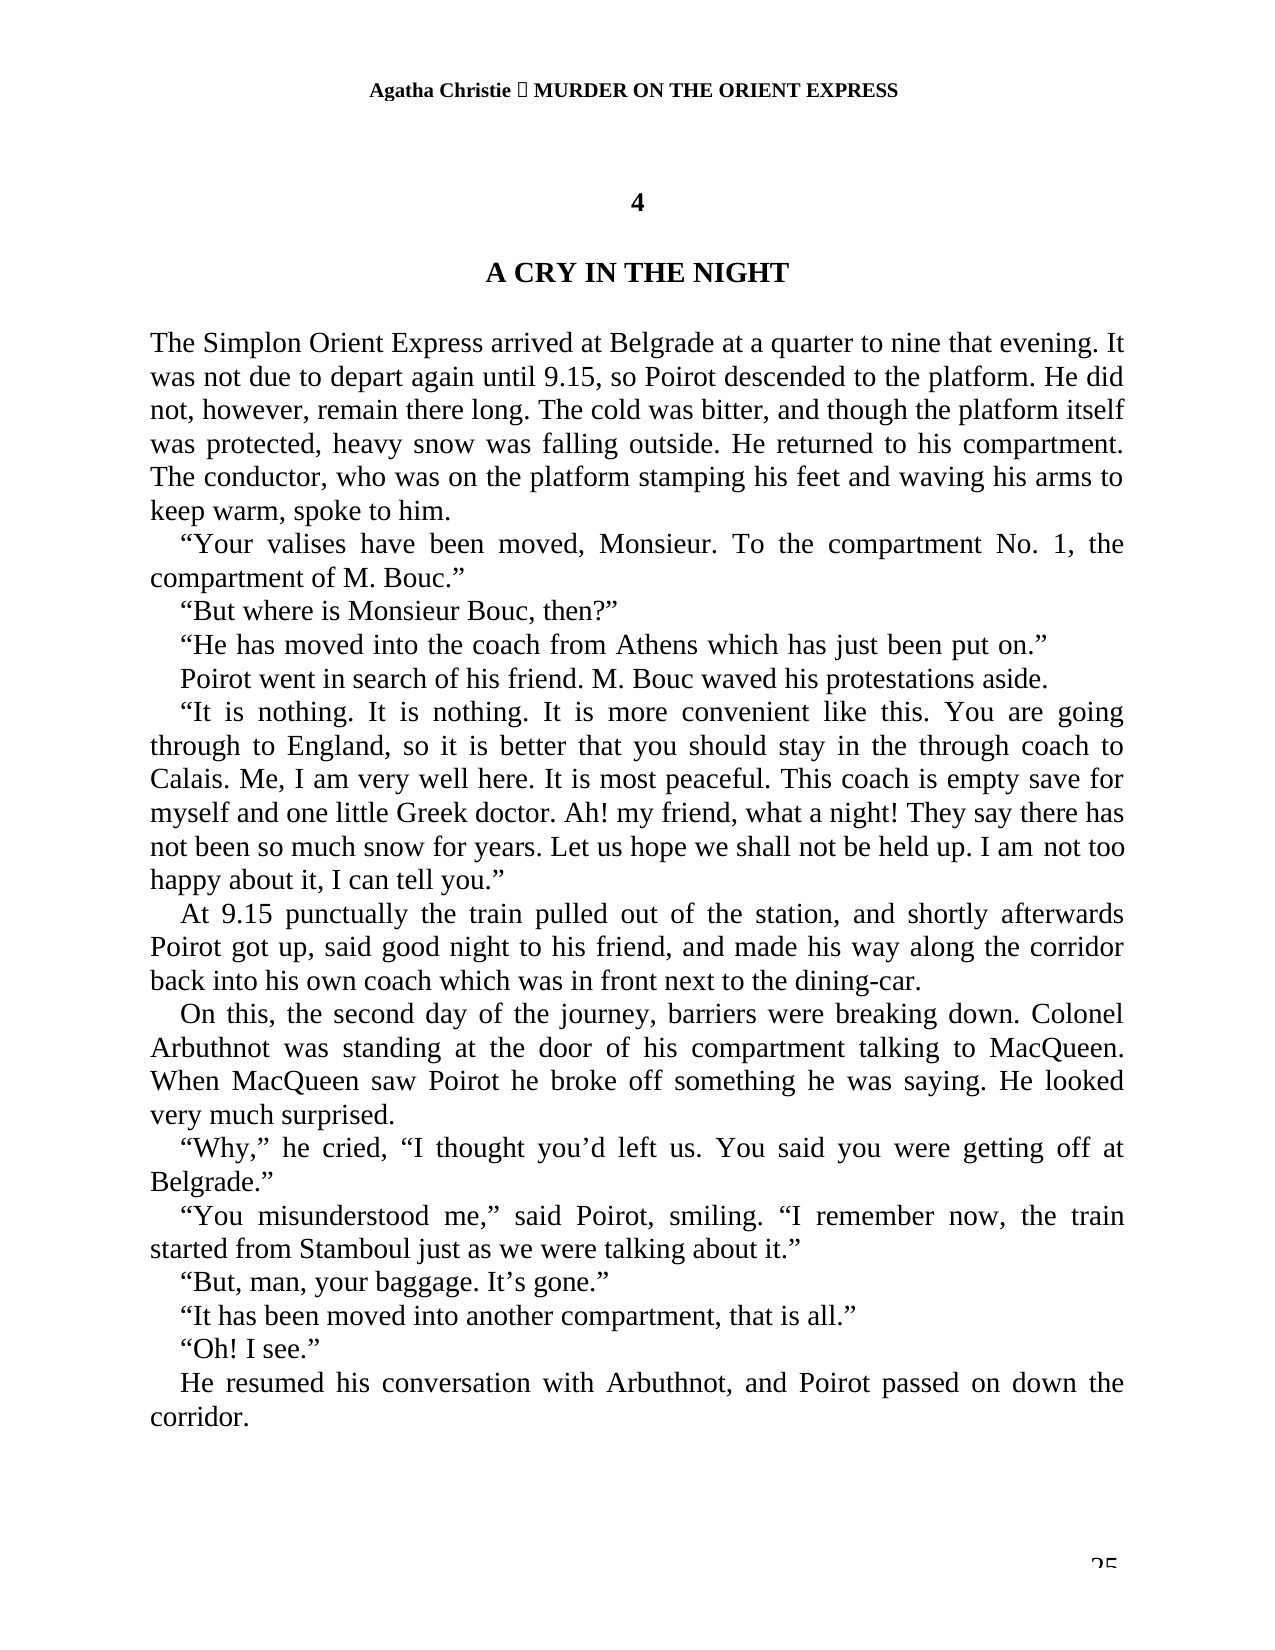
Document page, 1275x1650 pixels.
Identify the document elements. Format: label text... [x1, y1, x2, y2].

text “You misunderstood me,” said Poirot, smiling. “I remember now, the train started from Stamboul just as we were talking about it.” [150, 1198, 1125, 1265]
text 4 [137, 186, 1137, 217]
text At 9.15 punctually the train pulled out of the station, and shortly afterwards Poirot got up, said good night to his friend, and made his way along the corridor back into his own coach which was in front next to the dining-car. [150, 896, 1125, 996]
text The Simplon Orient Express arrived at Belgrade at a quarter to nine that evening. It was not due to depart again until 9.15, so Poirot descended to the platform. He did not, however, remain there long. The cold was bitter, and though the platform itself was protected, heavy snow was falling outside. He returned to his compartment. The conductor, who was on the platform stamping his feet and waving his arms to keep warm, spoke to him. [150, 325, 1125, 527]
text “He has moved into the coach from Athens which has just been put on.” Poirot went in search of his friend. M. Bouc waved his protestations aside. [180, 627, 1049, 694]
text He resumed his conversation with Arbuthnot, and Poirot passed on down the corridor. [150, 1365, 1125, 1432]
text “Your valises have been moved, Monsieur. To the compartment No. 1, the compartment of M. Bouc.” [150, 527, 1125, 594]
text “But, man, your baggage. It’s gone.” [180, 1265, 1137, 1298]
text “It is nothing. It is nothing. It is more convenient like this. You are going through to England, so it is better that you should stay in the through coach to Calais. Me, I am very well here. It is most peaceful. This coach is empty save for myself and one little Greek doctor. Ah! my friend, what a night! They say there has not been so much snow for years. Let us hope we shall not be held up. I am not too happy about it, I can tell you.” [150, 694, 1126, 896]
text “It has been moved into another compartment, that is all.” “Oh! I see.” [180, 1298, 856, 1365]
text “Why,” he cried, “I thought you’d left us. You said you were getting off at Belgrade.” [150, 1131, 1125, 1198]
text “But where is Monsieur Bouc, then?” [180, 594, 1137, 627]
text On this, the second day of the journey, barriers were breaking down. Colonel Arbuthnot was standing at the door of his compartment talking to MacQueen. When MacQueen saw Poirot he broke off something he was saying. He looked very much surprised. [150, 996, 1126, 1131]
subtitle A CRY IN THE NIGHT [462, 255, 813, 288]
